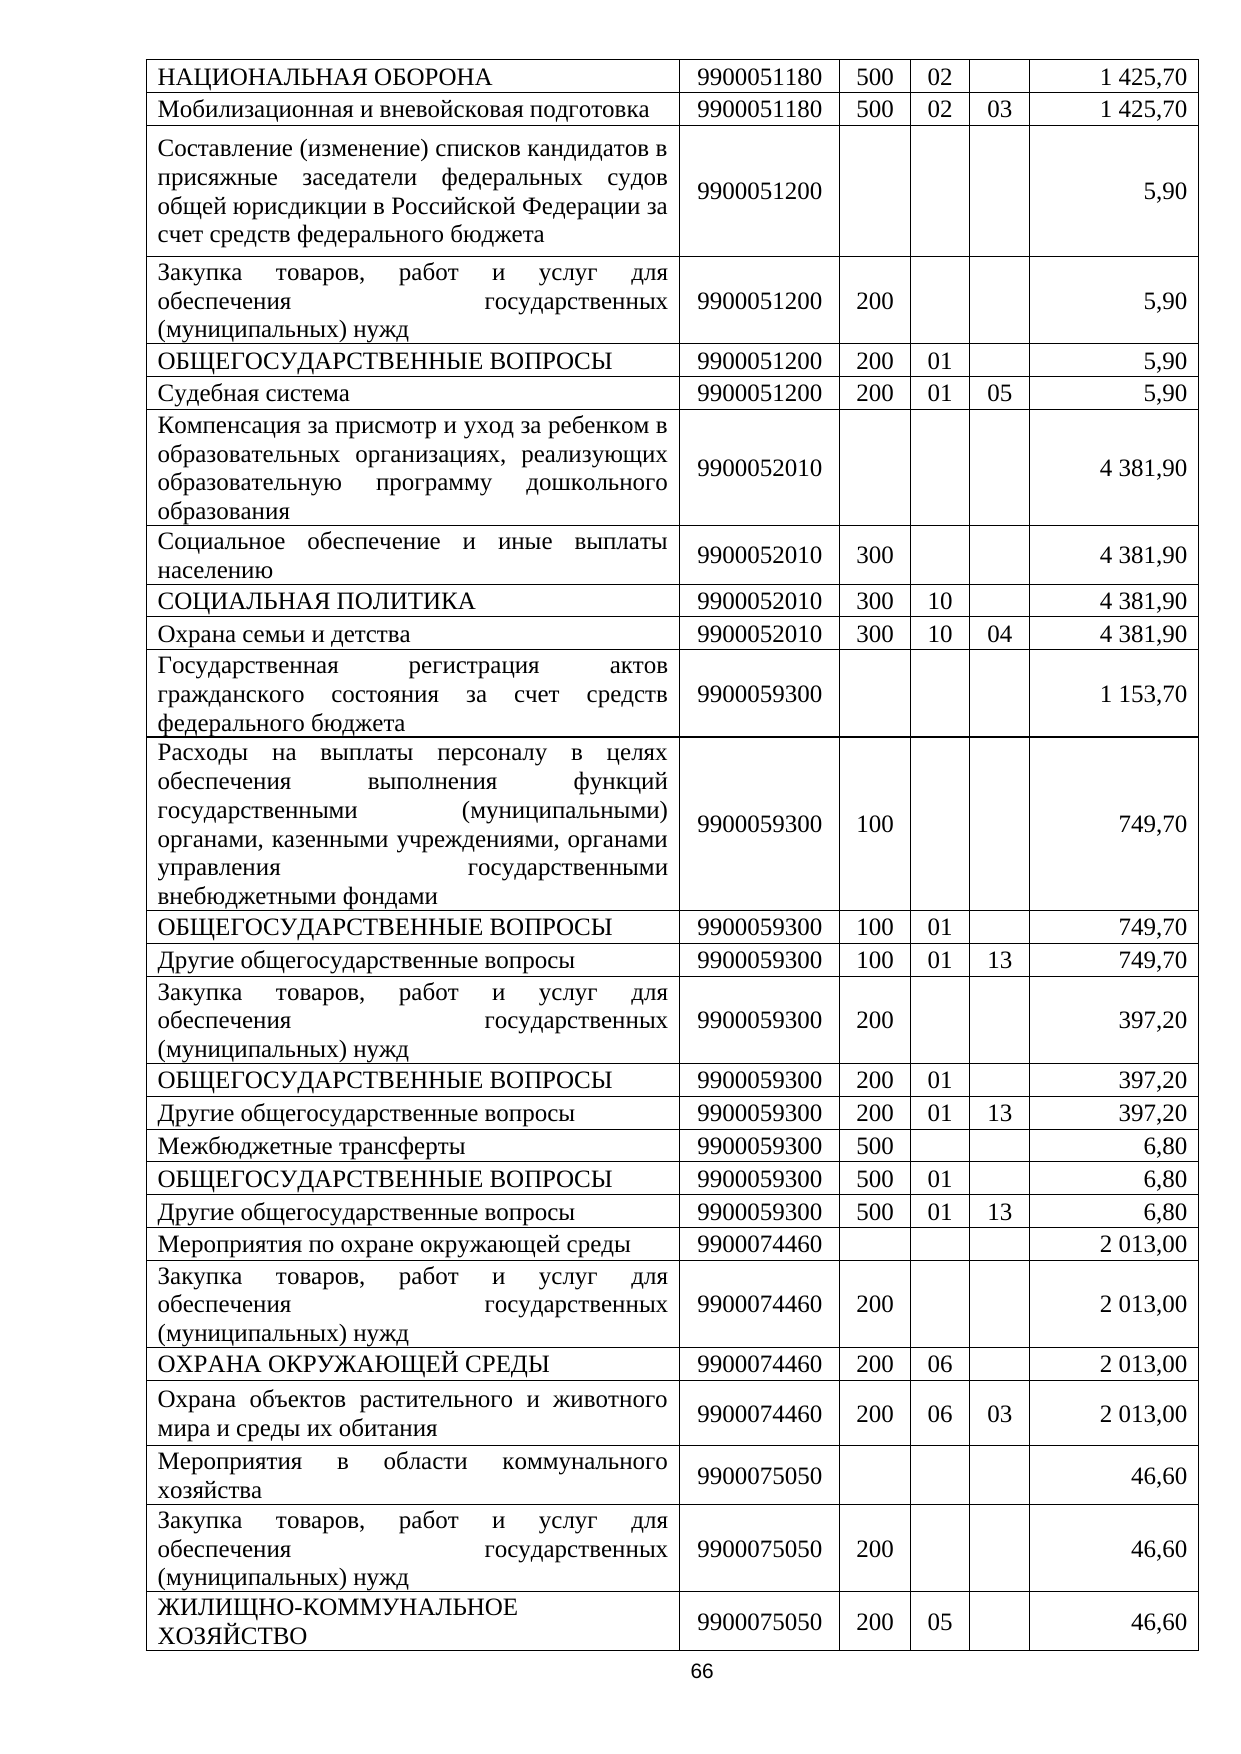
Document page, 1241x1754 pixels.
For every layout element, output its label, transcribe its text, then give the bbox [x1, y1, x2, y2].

table_cell Охрана семьи и детства [147, 617, 679, 649]
table_cell [970, 344, 1029, 376]
table_cell 300 [840, 526, 910, 583]
table_cell 200 [840, 1348, 910, 1380]
table_cell 500 [840, 1130, 910, 1161]
table_cell 300 [840, 585, 910, 616]
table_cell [147, 1505, 679, 1591]
table_cell 1 425,70 [1030, 93, 1198, 125]
table_cell 01 [911, 1097, 969, 1128]
table_cell [911, 1446, 969, 1504]
table_cell 9900052010 [680, 585, 839, 616]
table_cell 5,90 [1030, 126, 1198, 256]
table_cell 200 [840, 377, 910, 409]
table_cell 01 [911, 944, 969, 976]
table_cell 749,70 [1030, 738, 1198, 910]
table_cell 9900052010 [680, 526, 839, 583]
table_cell 10 [911, 585, 969, 616]
table_cell Межбюджетные трансферты [147, 1130, 679, 1161]
table_cell 500 [840, 1162, 910, 1194]
table_cell [840, 650, 910, 736]
table_cell [970, 585, 1029, 616]
table_cell 9900059300 [680, 1097, 839, 1128]
table_cell 200 [840, 344, 910, 376]
table_cell 9900051200 [680, 126, 839, 256]
table_cell 100 [840, 911, 910, 943]
table_cell ЖИЛИЩНО-КОММУНАЛЬНОЕ ХОЗЯЙСТВО [147, 1592, 679, 1650]
table_cell 9900074460 [680, 1348, 839, 1380]
table_cell 46,60 [1030, 1446, 1198, 1504]
table_cell 01 [911, 1162, 969, 1194]
table_cell [911, 1130, 969, 1161]
table_cell Закупка товаров, работ и услуг для обеспечения государственных (муниципальных) нужд [147, 1261, 679, 1347]
table_cell ОБЩЕГОСУДАРСТВЕННЫЕ ВОПРОСЫ [147, 911, 679, 943]
table_cell [970, 1592, 1029, 1650]
table_cell 397,20 [1030, 1064, 1198, 1096]
table_cell Составление (изменение) списков кандидатов в присяжные заседатели федеральных судов общей юрисдикции в Российской Федерации за счет средств федерального бюджета [147, 126, 679, 256]
table_cell 13 [970, 1097, 1029, 1128]
table_cell 46,60 [1030, 1505, 1198, 1591]
table_cell 200 [840, 1505, 910, 1591]
table_cell ОХРАНА ОКРУЖАЮЩЕЙ СРЕДЫ [147, 1348, 679, 1380]
table_cell [970, 1228, 1029, 1260]
table_cell 200 [840, 1381, 910, 1445]
table_cell 200 [840, 1261, 910, 1347]
table_cell Социальное обеспечение и иные выплаты населению [147, 526, 679, 583]
table_cell 02 [911, 93, 969, 125]
table_cell 9900059300 [680, 911, 839, 943]
table_cell Расходы на выплаты персоналу в целях обеспечения выполнения функций государственными (муниципальными) органами, казенными учреждениями, органами управления государственными внебюджетными фондами [147, 738, 679, 910]
table_cell ОБЩЕГОСУДАРСТВЕННЫЕ ВОПРОСЫ [147, 1064, 679, 1096]
table_cell [911, 126, 969, 256]
table_cell 397,20 [1030, 977, 1198, 1063]
table_cell [970, 126, 1029, 256]
table_cell 9900051200 [680, 344, 839, 376]
table_cell 9900059300 [680, 944, 839, 976]
table_cell [970, 1505, 1029, 1591]
table_cell 05 [911, 1592, 969, 1650]
table_cell [970, 977, 1029, 1063]
table_cell 200 [840, 1592, 910, 1650]
table_cell [970, 257, 1029, 343]
table_cell 9900051200 [680, 257, 839, 343]
table_cell 100 [840, 944, 910, 976]
table_cell 9900052010 [680, 410, 839, 525]
table_cell 9900059300 [680, 1130, 839, 1161]
table_cell 9900051180 [680, 93, 839, 125]
table_cell 9900074460 [680, 1228, 839, 1260]
table_cell 200 [840, 1097, 910, 1128]
table_cell 10 [911, 617, 969, 649]
table_cell Мероприятия по охране окружающей среды [147, 1228, 679, 1260]
table_cell 9900075050 [680, 1505, 839, 1591]
table_cell [970, 1162, 1029, 1194]
table_cell 05 [970, 377, 1029, 409]
table_cell [911, 650, 969, 736]
table_cell 1 425,70 [1030, 60, 1198, 92]
table_cell 01 [911, 1195, 969, 1227]
table_cell 749,70 [1030, 911, 1198, 943]
table_cell 500 [840, 93, 910, 125]
table_cell 500 [840, 1195, 910, 1227]
table_cell [840, 410, 910, 525]
table_cell 9900051180 [680, 60, 839, 92]
table_cell 5,90 [1030, 344, 1198, 376]
table_cell 9900075050 [680, 1446, 839, 1504]
table_cell 749,70 [1030, 944, 1198, 976]
table_cell 02 [911, 60, 969, 92]
table_cell ОБЩЕГОСУДАРСТВЕННЫЕ ВОПРОСЫ [147, 344, 679, 376]
table_cell 6,80 [1030, 1195, 1198, 1227]
table_cell 13 [970, 944, 1029, 976]
table_cell 200 [840, 257, 910, 343]
table_cell 01 [911, 377, 969, 409]
table_cell 9900052010 [680, 617, 839, 649]
table_cell 13 [970, 1195, 1029, 1227]
table_cell [970, 1446, 1029, 1504]
table_cell [911, 738, 969, 910]
table_cell 9900051200 [680, 377, 839, 409]
table_cell [970, 1064, 1029, 1096]
table_cell [970, 738, 1029, 910]
table_cell [840, 1228, 910, 1260]
table_cell СОЦИАЛЬНАЯ ПОЛИТИКА [147, 585, 679, 616]
table_cell ОБЩЕГОСУДАРСТВЕННЫЕ ВОПРОСЫ [147, 1162, 679, 1194]
table_cell [970, 410, 1029, 525]
table_cell 9900059300 [680, 1195, 839, 1227]
table_cell 2 013,00 [1030, 1348, 1198, 1380]
table_cell Компенсация за присмотр и уход за ребенком в образовательных организациях, реализующих образовательную программу дошкольного образования [147, 410, 679, 525]
table_cell 200 [840, 1064, 910, 1096]
table_cell [970, 526, 1029, 583]
table_cell 03 [970, 1381, 1029, 1445]
table_cell [911, 526, 969, 583]
table_cell 9900059300 [680, 977, 839, 1063]
table_cell 04 [970, 617, 1029, 649]
table_cell 9900074460 [680, 1381, 839, 1445]
table_cell 6,80 [1030, 1162, 1198, 1194]
table_cell 9900075050 [680, 1592, 839, 1650]
table_cell 01 [911, 911, 969, 943]
table_cell [840, 126, 910, 256]
table_cell [970, 60, 1029, 92]
table_cell 9900059300 [680, 1162, 839, 1194]
table_cell 4 381,90 [1030, 410, 1198, 525]
table_cell [970, 911, 1029, 943]
table_cell 2 013,00 [1030, 1261, 1198, 1347]
table_cell 01 [911, 1064, 969, 1096]
table_cell 4 381,90 [1030, 526, 1198, 583]
table_cell [970, 1348, 1029, 1380]
table_cell Мероприятия в области коммунального хозяйства [147, 1446, 679, 1504]
table_cell 06 [911, 1348, 969, 1380]
table_cell [840, 1446, 910, 1504]
table_cell 4 381,90 [1030, 585, 1198, 616]
table_cell Другие общегосударственные вопросы [147, 944, 679, 976]
table_cell 200 [840, 977, 910, 1063]
table_cell Мобилизационная и вневойсковая подготовка [147, 93, 679, 125]
table_cell 9900059300 [680, 1064, 839, 1096]
table_cell Другие общегосударственные вопросы [147, 1195, 679, 1227]
table_cell Судебная система [147, 377, 679, 409]
table_cell 4 381,90 [1030, 617, 1198, 649]
table_cell [970, 650, 1029, 736]
table_cell [970, 1261, 1029, 1347]
table_cell Закупка товаров, работ и услуг для обеспечения государственных (муниципальных) нужд [147, 977, 679, 1063]
table_cell Другие общегосударственные вопросы [147, 1097, 679, 1128]
table_cell [970, 1130, 1029, 1161]
table_cell Закупка товаров, работ и услуг для обеспечения государственных (муниципальных) нужд [147, 257, 679, 343]
table_cell 5,90 [1030, 377, 1198, 409]
table_cell [911, 257, 969, 343]
table_cell 46,60 [1030, 1592, 1198, 1650]
table_cell [911, 410, 969, 525]
table_cell 500 [840, 60, 910, 92]
table_cell 9900074460 [680, 1261, 839, 1347]
table_cell 2 013,00 [1030, 1228, 1198, 1260]
table_cell 100 [840, 738, 910, 910]
table_cell 9900059300 [680, 738, 839, 910]
table_cell Государственная регистрация актов гражданского состояния за счет средств федерального бюджета [147, 650, 679, 736]
table_cell НАЦИОНАЛЬНАЯ ОБОРОНА [147, 60, 679, 92]
table_cell 03 [970, 93, 1029, 125]
table_cell 5,90 [1030, 257, 1198, 343]
table_cell 1 153,70 [1030, 650, 1198, 736]
table_cell [911, 977, 969, 1063]
table_cell [911, 1505, 969, 1591]
table_cell 2 013,00 [1030, 1381, 1198, 1445]
table_cell 06 [911, 1381, 969, 1445]
table_cell 300 [840, 617, 910, 649]
table_cell 6,80 [1030, 1130, 1198, 1161]
table_cell [911, 1228, 969, 1260]
table_cell Охрана объектов растительного и животного мира и среды их обитания [147, 1381, 679, 1445]
table_cell [911, 1261, 969, 1347]
table_cell 397,20 [1030, 1097, 1198, 1128]
table_cell 01 [911, 344, 969, 376]
table_cell 9900059300 [680, 650, 839, 736]
